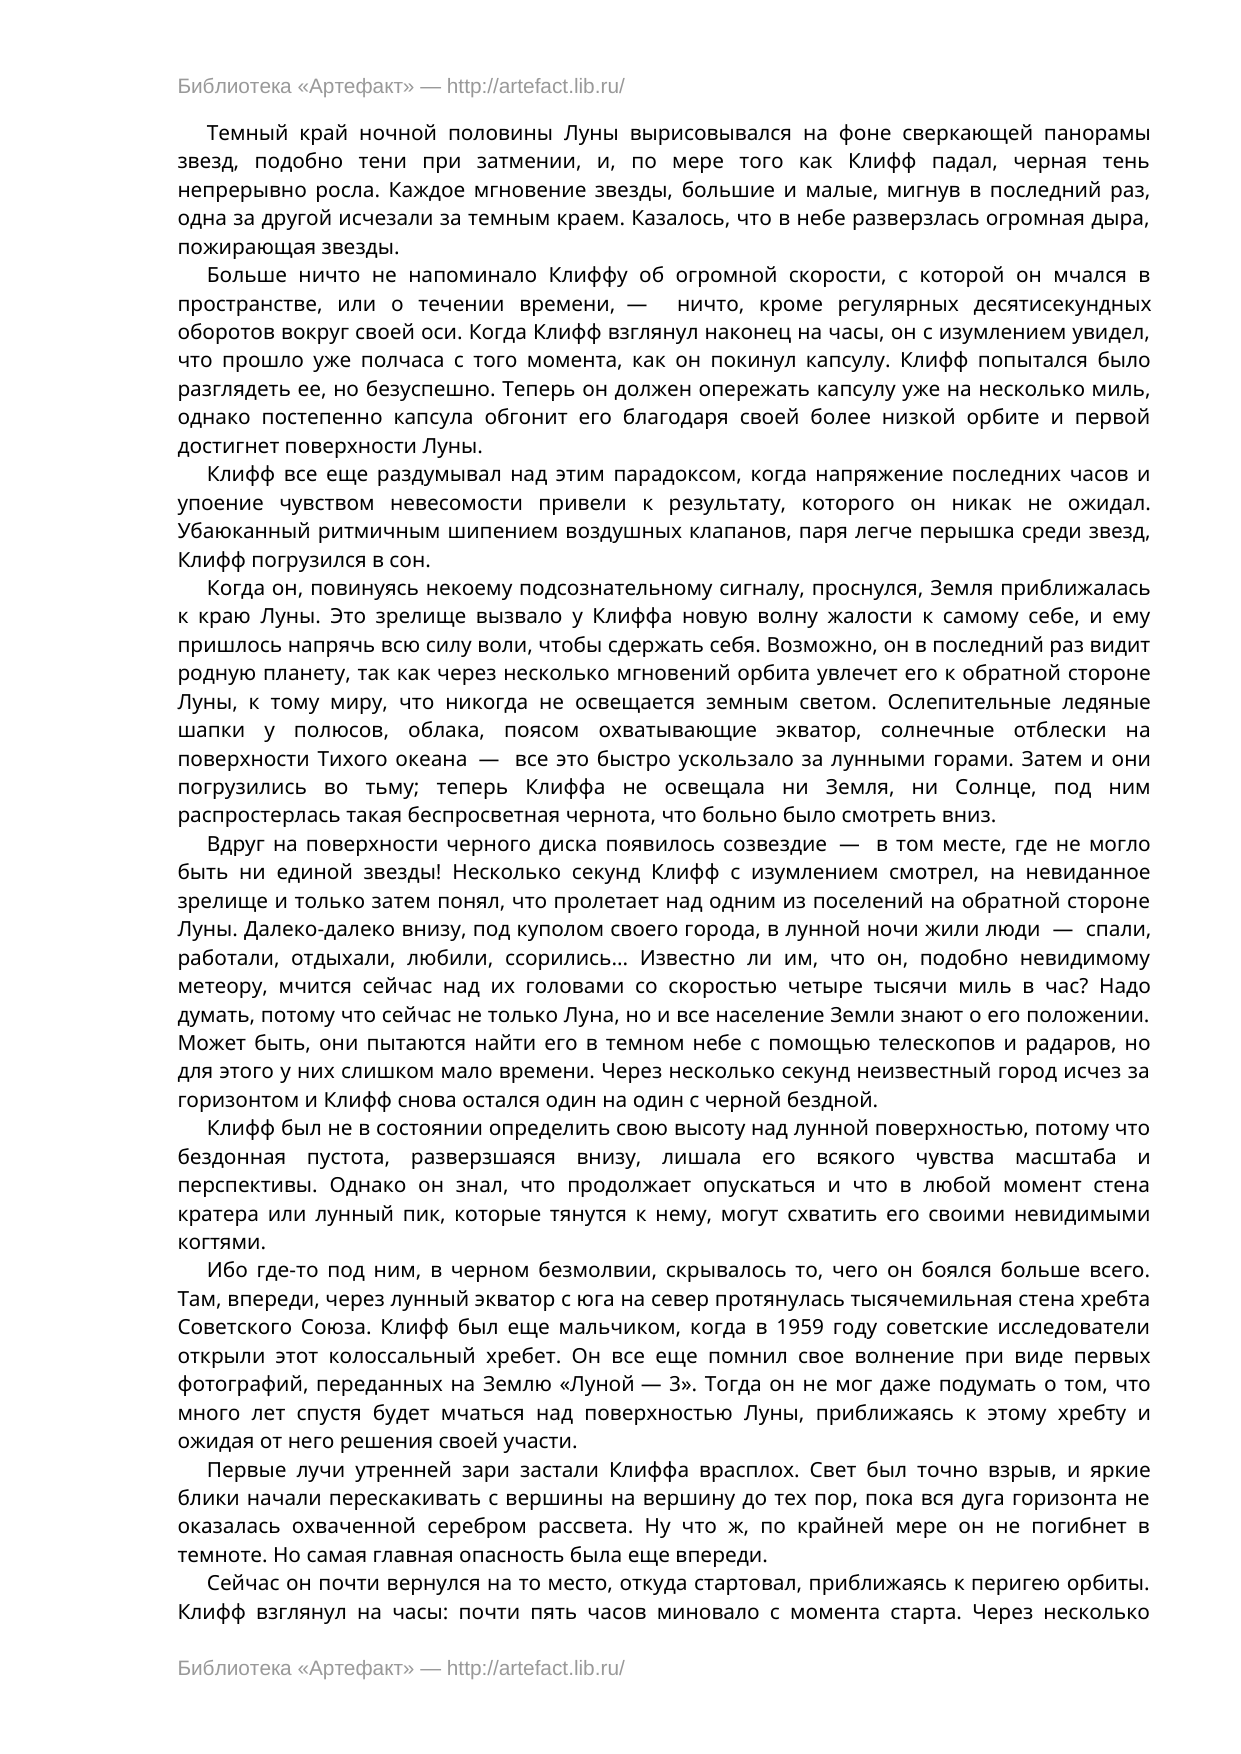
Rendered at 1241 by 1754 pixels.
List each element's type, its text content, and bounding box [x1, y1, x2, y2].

text Темный край ночной половины Луны вырисовывался на фоне сверкающей панорамы звезд, подобно тени при затмении, и, по мере того как Клифф падал, черная тень непрерывно росла. Каждое мгновение звезды, большие и малые, мигнув в последний раз, одна за другой исчезали за темным краем. Казалось, что в небе разверзлась огромная дыра, пожирающая звезды. [177, 118, 1152, 260]
text Клифф был не в состоянии определить свою высоту над лунной поверхностью, потому что бездонная пустота, разверзшаяся внизу, лишала его всякого чувства масштаба и перспективы. Однако он знал, что продолжает опускаться и что в любой момент стена кратера или лунный пик, которые тянутся к нему, могут схватить его своими невидимыми когтями. [177, 1113, 1152, 1256]
text Клифф все еще раздумывал над этим парадоксом, когда напряжение последних часов и упоение чувством невесомости привели к результату, которого он никак не ожидал. Убаюканный ритмичным шипением воздушных клапанов, паря легче перышка среди звезд, Клифф погрузился в сон. [177, 459, 1152, 573]
text Ибо где-то под ним, в черном безмолвии, скрывалось то, чего он боялся больше всего. Там, впереди, через лунный экватор с юга на север протянулась тысячемильная стена хребта Советского Союза. Клифф был еще мальчиком, когда в 1959 году советские исследователи открыли этот колоссальный хребет. Он все еще помнил свое волнение при виде первых фотографий, переданных на Землю «Луной — 3». Тогда он не мог даже подумать о том, что много лет спустя будет мчаться над поверхностью Луны, приближаясь к этому хребту и ожидая от него решения своей участи. [177, 1256, 1152, 1455]
text Больше ничто не напоминало Клиффу об огромной скорости, с которой он мчался в пространстве, или о течении времени, — ничто, кроме регулярных десятисекундных оборотов вокруг своей оси. Когда Клифф взглянул наконец на часы, он с изумлением увидел, что прошло уже полчаса с того момента, как он покинул капсулу. Клифф попытался было разглядеть ее, но безуспешно. Теперь он должен опережать капсулу уже на несколько миль, однако постепенно капсула обгонит его благодаря своей более низкой орбите и первой достигнет поверхности Луны. [177, 260, 1152, 459]
text Первые лучи утренней зари застали Клиффа врасплох. Свет был точно взрыв, и яркие блики начали перескакивать с вершины на вершину до тех пор, пока вся дуга горизонта не оказалась охваченной серебром рассвета. Ну что ж, по крайней мере он не погибнет в темноте. Но самая главная опасность была еще впереди. [177, 1455, 1152, 1568]
text Когда он, повинуясь некоему подсознательному сигналу, проснулся, Земля приближалась к краю Луны. Это зрелище вызвало у Клиффа новую волну жалости к самому себе, и ему пришлось напрячь всю силу воли, чтобы сдержать себя. Возможно, он в последний раз видит родную планету, так как через несколько мгновений орбита увлечет его к обратной стороне Луны, к тому миру, что никогда не освещается земным светом. Ослепительные ледяные шапки у полюсов, облака, поясом охватывающие экватор, солнечные отблески на поверхности Тихого океана — все это быстро ускользало за лунными горами. Затем и они погрузились во тьму; теперь Клиффа не освещала ни Земля, ни Солнце, под ним распростерлась такая беспросветная чернота, что больно было смотреть вниз. [177, 573, 1152, 829]
text Вдруг на поверхности черного диска появилось созвездие — в том месте, где не могло быть ни единой звезды! Несколько секунд Клифф с изумлением смотрел, на невиданное зрелище и только затем понял, что пролетает над одним из поселений на обратной стороне Луны. Далеко-далеко внизу, под куполом своего города, в лунной ночи жили люди — спали, работали, отдыхали, любили, ссорились... Известно ли им, что он, подобно невидимому метеору, мчится сейчас над их головами со скоростью четыре тысячи миль в час? Надо думать, потому что сейчас не только Луна, но и все население Земли знают о его положении. Может быть, они пытаются найти его в темном небе с помощью телескопов и радаров, но для этого у них слишком мало времени. Через несколько секунд неизвестный город исчез за горизонтом и Клифф снова остался один на один с черной бездной. [177, 829, 1152, 1113]
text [177, 1568, 1152, 1625]
